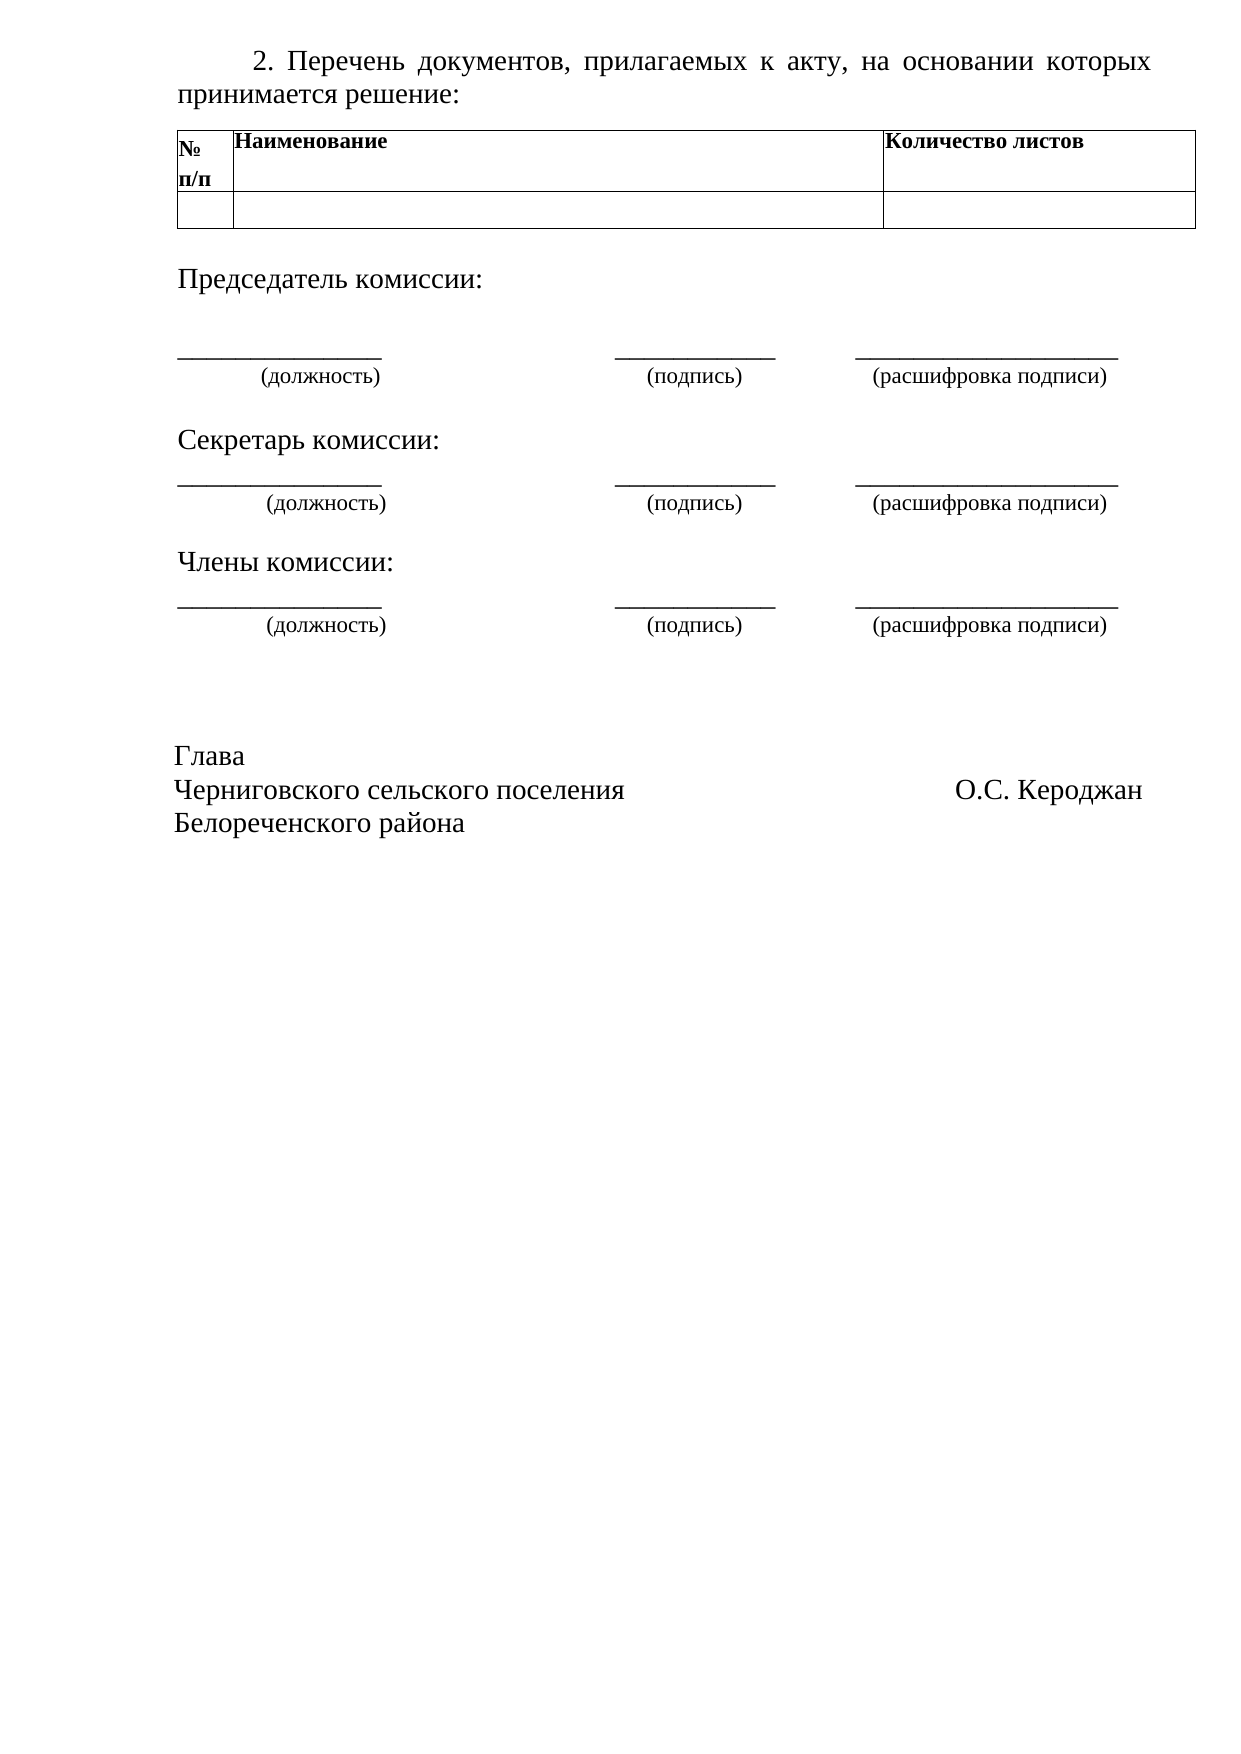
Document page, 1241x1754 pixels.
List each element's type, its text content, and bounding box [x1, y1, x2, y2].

table_cell [178, 192, 233, 228]
text 2. Перечень документов, прилагаемых к акту, на основании которых принимается решение: [177, 44, 1152, 110]
text ______________ ___________ __________________ [177, 329, 1152, 362]
table_header О.С. Кероджан [842, 671, 1182, 873]
text ______________ ___________ __________________ [177, 578, 1152, 611]
table_cell [234, 192, 883, 228]
table_header Количество листов [884, 131, 1195, 191]
table_header Глава Черниговского сельского поселения Белореченского района [163, 671, 842, 873]
table_header № п/п [178, 131, 233, 191]
table_cell [884, 192, 1195, 228]
text Председатель комиссии: [177, 262, 1152, 295]
text Члены комиссии: [177, 544, 1152, 578]
table_header Наименование [234, 131, 883, 191]
text (должность) (подпись) (расшифровка подписи) [261, 362, 1152, 389]
text ______________ ___________ __________________ [177, 456, 1152, 489]
text Секретарь комиссии: [177, 422, 1152, 456]
text (должность) (подпись) (расшифровка подписи) [261, 489, 1152, 516]
text (должность) (подпись) (расшифровка подписи) [261, 611, 1152, 638]
